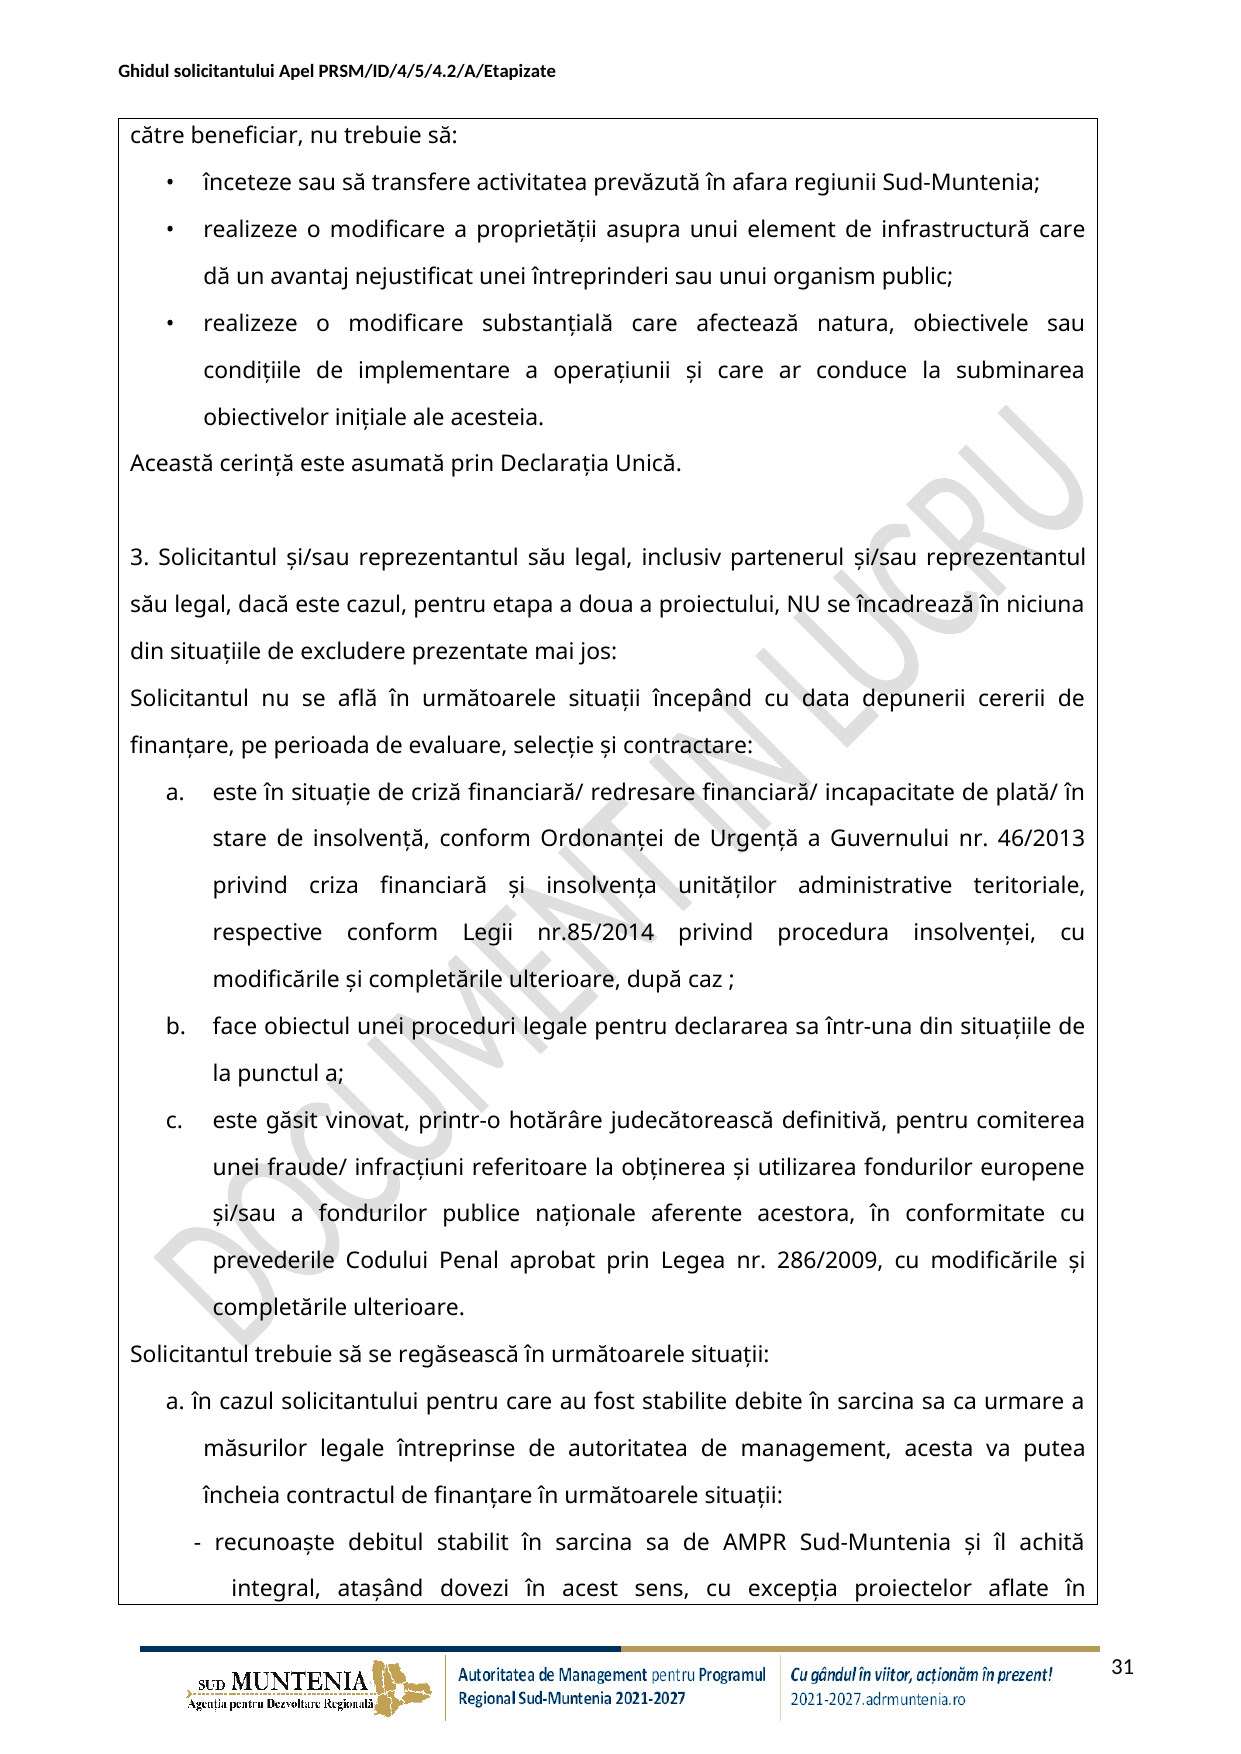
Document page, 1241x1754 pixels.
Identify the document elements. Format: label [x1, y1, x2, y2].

table_header [119, 119, 1097, 1603]
picture [140, 1646, 1100, 1721]
